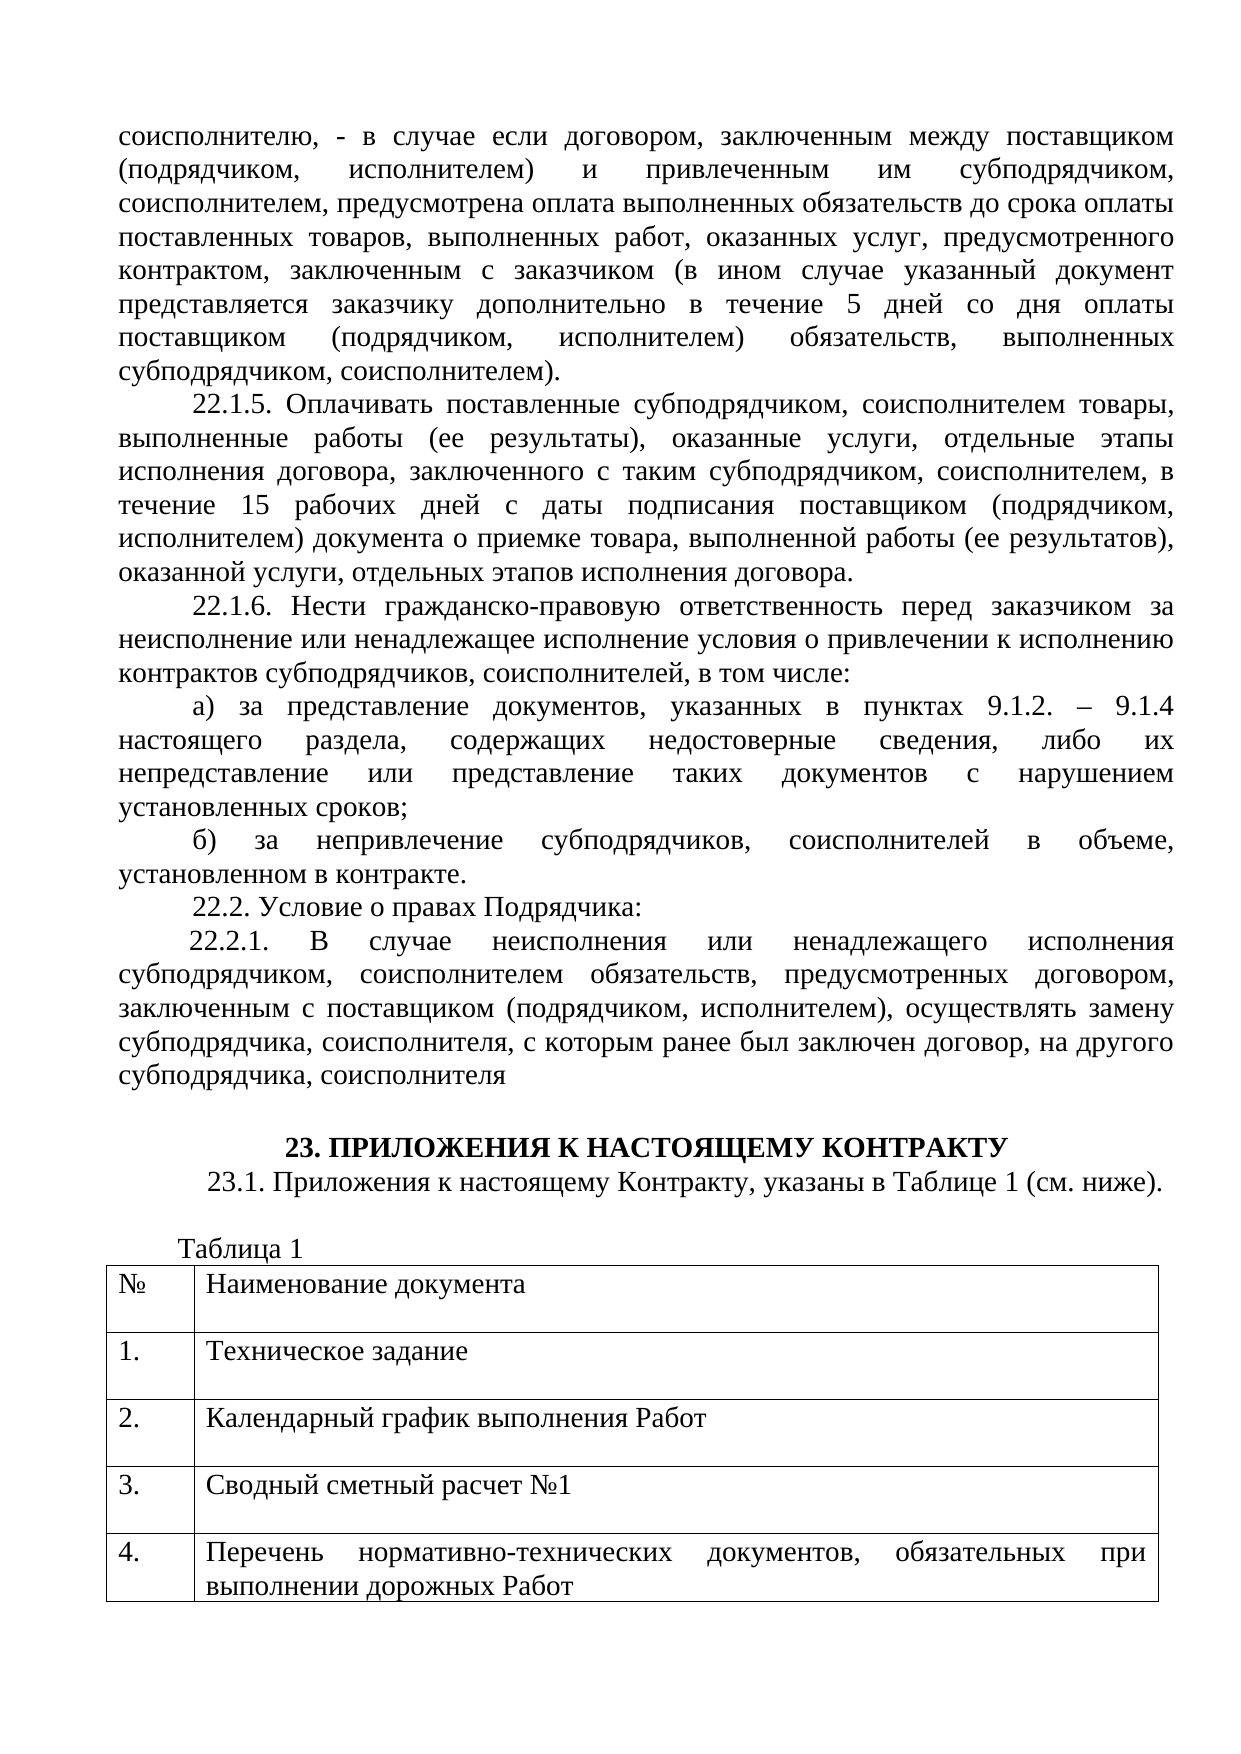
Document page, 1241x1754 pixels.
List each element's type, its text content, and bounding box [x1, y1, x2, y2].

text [118, 118, 1175, 386]
table_cell Сводный сметный расчет №1 [195, 1467, 1158, 1533]
text Таблица 1 [118, 1231, 1175, 1265]
table_header Наименование документа [195, 1266, 1158, 1332]
table_cell 1. [107, 1333, 194, 1399]
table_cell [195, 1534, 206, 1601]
text 23.1. Приложения к настоящему Контракту, указаны в Таблице 1 (см. ниже). [118, 1164, 1175, 1198]
text 22.1.6. Нести гражданско-правовую ответственность перед заказчиком за неисполнение или ненадлежащее исполнение условия о привлечении к исполнению контрактов субподрядчиков, соисполнителей, в том числе: [118, 588, 1175, 688]
text 23. ПРИЛОЖЕНИЯ К НАСТОЯЩЕМУ КОНТРАКТУ [118, 1131, 1175, 1164]
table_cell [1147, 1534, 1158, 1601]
text 22.1.5. Оплачивать поставленные субподрядчиком, соисполнителем товары, выполненные работы (ее результаты), оказанные услуги, отдельные этапы исполнения договора, заключенного с таким субподрядчиком, соисполнителем, в течение 15 рабочих дней с даты подписания поставщиком (подрядчиком, исполнителем) документа о приемке товара, выполненной работы (ее результатов), оказанной услуги, отдельных этапов исполнения договора. [118, 386, 1175, 588]
table_header № [107, 1266, 194, 1332]
text б) за непривлечение субподрядчиков, соисполнителей в объеме, установленном в контракте. [118, 822, 1175, 889]
text 22.2.1. В случае неисполнения или ненадлежащего исполнения субподрядчиком, соисполнителем обязательств, предусмотренных договором, заключенным с поставщиком (подрядчиком, исполнителем), осуществлять замену субподрядчика, соисполнителя, с которым ранее был заключен договор, на другого субподрядчика, соисполнителя [118, 923, 1175, 1091]
text а) за представление документов, указанных в пунктах 9.1.2. – 9.1.4 настоящего раздела, содержащих недостоверные сведения, либо их непредставление или представление таких документов с нарушением установленных сроков; [118, 688, 1175, 822]
table_cell Техническое задание [195, 1333, 1158, 1399]
table_cell Календарный график выполнения Работ [195, 1400, 1158, 1466]
table_cell 2. [107, 1400, 194, 1466]
table_cell 3. [107, 1467, 194, 1533]
table_cell 4. [107, 1534, 194, 1601]
text 22.2. Условие о правах Подрядчика: [118, 889, 1175, 923]
